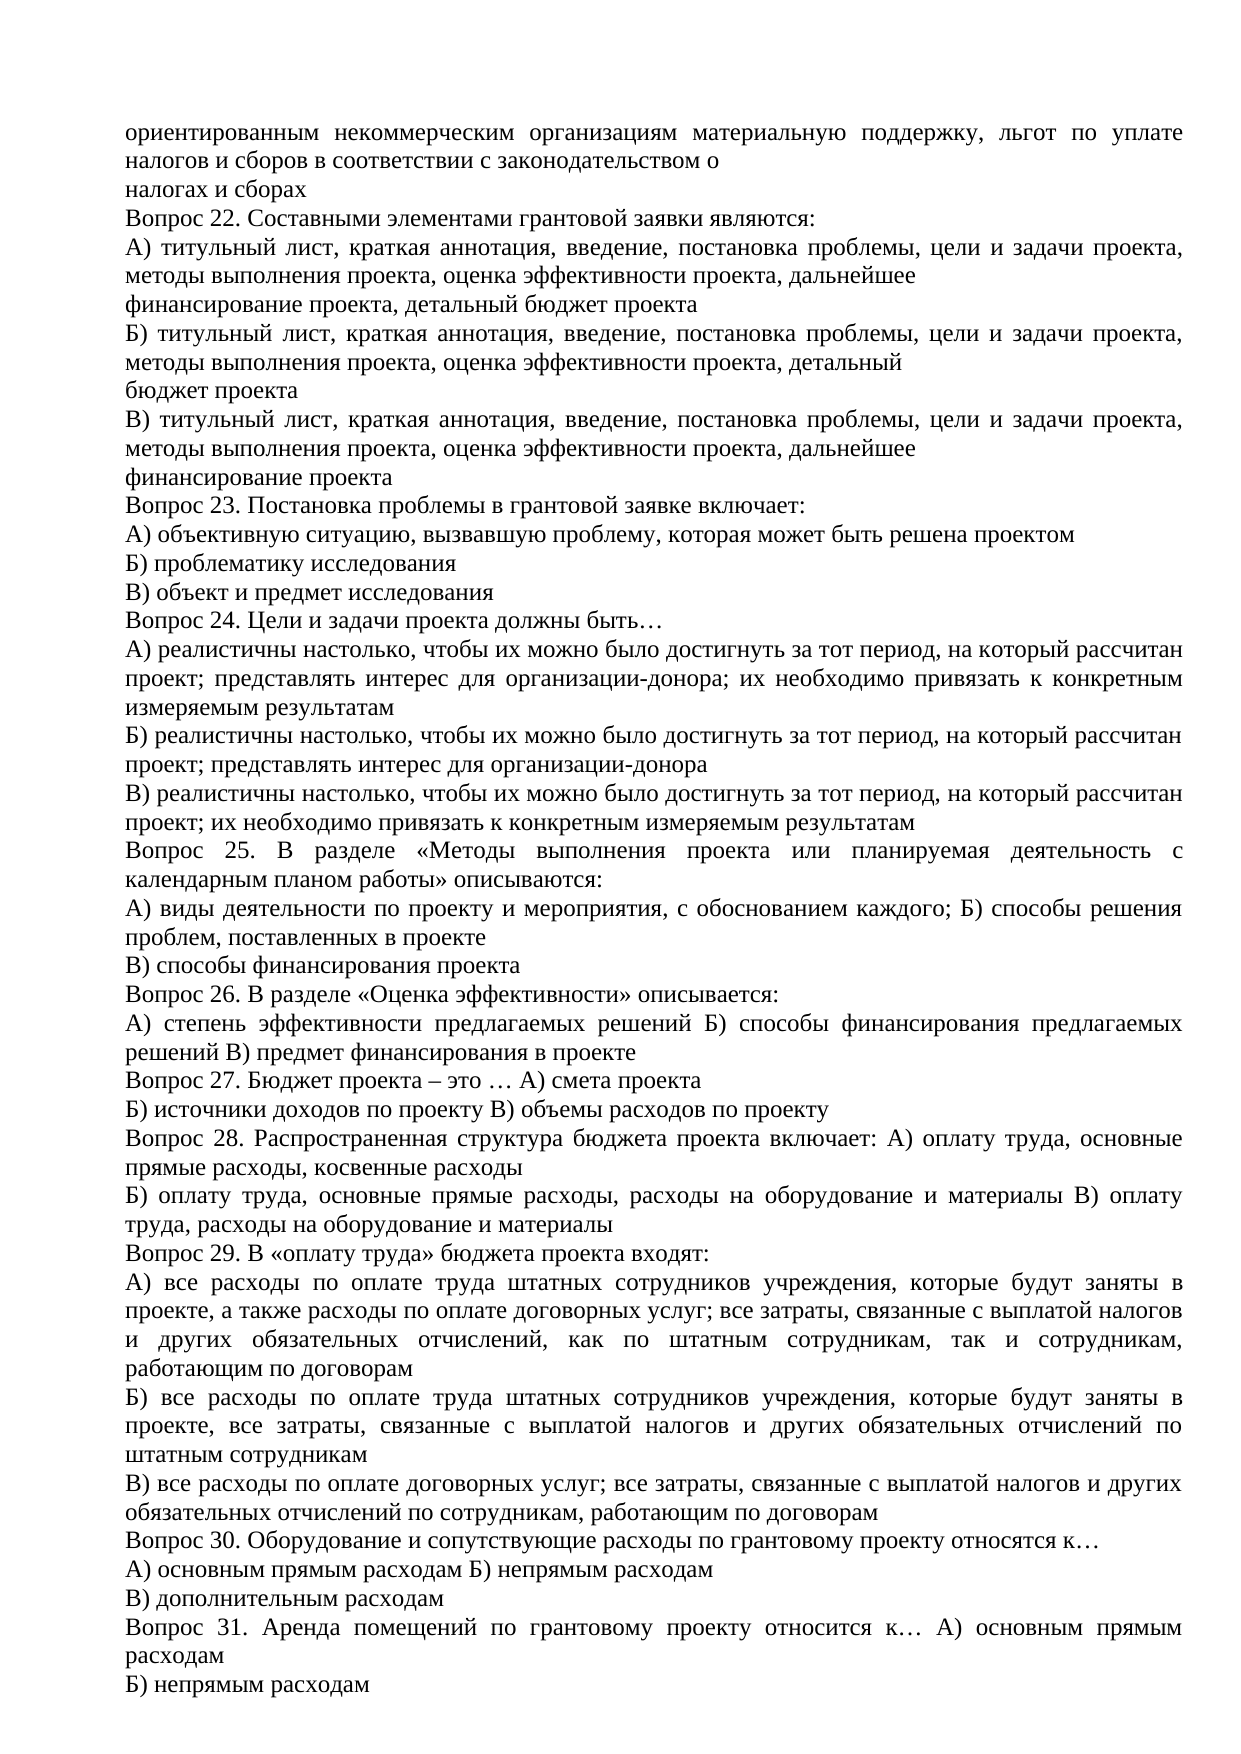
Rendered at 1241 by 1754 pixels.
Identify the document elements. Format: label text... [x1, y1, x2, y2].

text А) все расходы по оплате труда штатных сотрудников учреждения, которые будут заняты в проекте, а также расходы по оплате договорных услуг; все затраты, связанные с выплатой налогов и других обязательных отчислений, как по штатным сотрудникам, так и сотрудникам, работающим по договорам [125, 1267, 1184, 1382]
text В) дополнительным расходам [125, 1583, 1184, 1612]
text Б) реалистичны настолько, чтобы их можно было достигнуть за тот период, на который рассчитан проект; представлять интерес для организации-донора [125, 720, 1184, 778]
text В) объект и предмет исследования [125, 577, 1184, 605]
text Б) источники доходов по проекту В) объемы расходов по проекту [125, 1094, 1184, 1123]
text В) способы финансирования проекта [125, 950, 1184, 979]
text Вопрос 23. Постановка проблемы в грантовой заявке включает: [125, 490, 1184, 519]
text Б) все расходы по оплате труда штатных сотрудников учреждения, которые будут заняты в проекте, все затраты, связанные с выплатой налогов и других обязательных отчислений по штатным сотрудникам [125, 1382, 1184, 1468]
text Б) непрямым расходам [125, 1669, 1184, 1698]
text Б) титульный лист, краткая аннотация, введение, постановка проблемы, цели и задачи проекта, методы выполнения проекта, оценка эффективности проекта, детальный [125, 318, 1184, 375]
text Б) оплату труда, основные прямые расходы, расходы на оборудование и материалы В) оплату труда, расходы на оборудование и материалы [125, 1180, 1184, 1238]
text Вопрос 26. В разделе «Оценка эффективности» описывается: [125, 979, 1184, 1008]
text Вопрос 31. Аренда помещений по грантовому проекту относится к… А) основным прямым расходам [125, 1612, 1184, 1669]
text А) реалистичны настолько, чтобы их можно было достигнуть за тот период, на который рассчитан проект; представлять интерес для организации-донора; их необходимо привязать к конкретным измеряемым результатам [125, 634, 1184, 720]
text финансирование проекта [125, 462, 1184, 490]
text А) виды деятельности по проекту и мероприятия, с обоснованием каждого; Б) способы решения проблем, поставленных в проекте [125, 893, 1184, 950]
text В) титульный лист, краткая аннотация, введение, постановка проблемы, цели и задачи проекта, методы выполнения проекта, оценка эффективности проекта, дальнейшее [125, 404, 1184, 462]
text А) титульный лист, краткая аннотация, введение, постановка проблемы, цели и задачи проекта, методы выполнения проекта, оценка эффективности проекта, дальнейшее [125, 232, 1184, 289]
text Вопрос 30. Оборудование и сопутствующие расходы по грантовому проекту относятся к… [125, 1525, 1184, 1554]
text В) все расходы по оплате договорных услуг; все затраты, связанные с выплатой налогов и других обязательных отчислений по сотрудникам, работающим по договорам [125, 1468, 1184, 1525]
text Б) проблематику исследования [125, 548, 1184, 577]
text А) объективную ситуацию, вызвавшую проблему, которая может быть решена проектом [125, 519, 1184, 548]
text А) основным прямым расходам Б) непрямым расходам [125, 1554, 1184, 1583]
text налогах и сборах [125, 174, 1184, 203]
text Вопрос 28. Распространенная структура бюджета проекта включает: А) оплату труда, основные прямые расходы, косвенные расходы [125, 1123, 1184, 1180]
text Вопрос 25. В разделе «Методы выполнения проекта или планируемая деятельность с календарным планом работы» описываются: [125, 835, 1184, 893]
text Вопрос 22. Составными элементами грантовой заявки являются: [125, 203, 1184, 232]
text ориентированным некоммерческим организациям материальную поддержку, льгот по уплате налогов и сборов в соответствии с законодательством о [125, 117, 1184, 174]
text Вопрос 29. В «оплату труда» бюджета проекта входят: [125, 1238, 1184, 1267]
text В) реалистичны настолько, чтобы их можно было достигнуть за тот период, на который рассчитан проект; их необходимо привязать к конкретным измеряемым результатам [125, 778, 1184, 835]
text Вопрос 24. Цели и задачи проекта должны быть… [125, 605, 1184, 634]
text бюджет проекта [125, 375, 1184, 404]
text финансирование проекта, детальный бюджет проекта [125, 289, 1184, 318]
text А) степень эффективности предлагаемых решений Б) способы финансирования предлагаемых решений В) предмет финансирования в проекте [125, 1008, 1184, 1065]
text Вопрос 27. Бюджет проекта – это … А) смета проекта [125, 1065, 1184, 1094]
